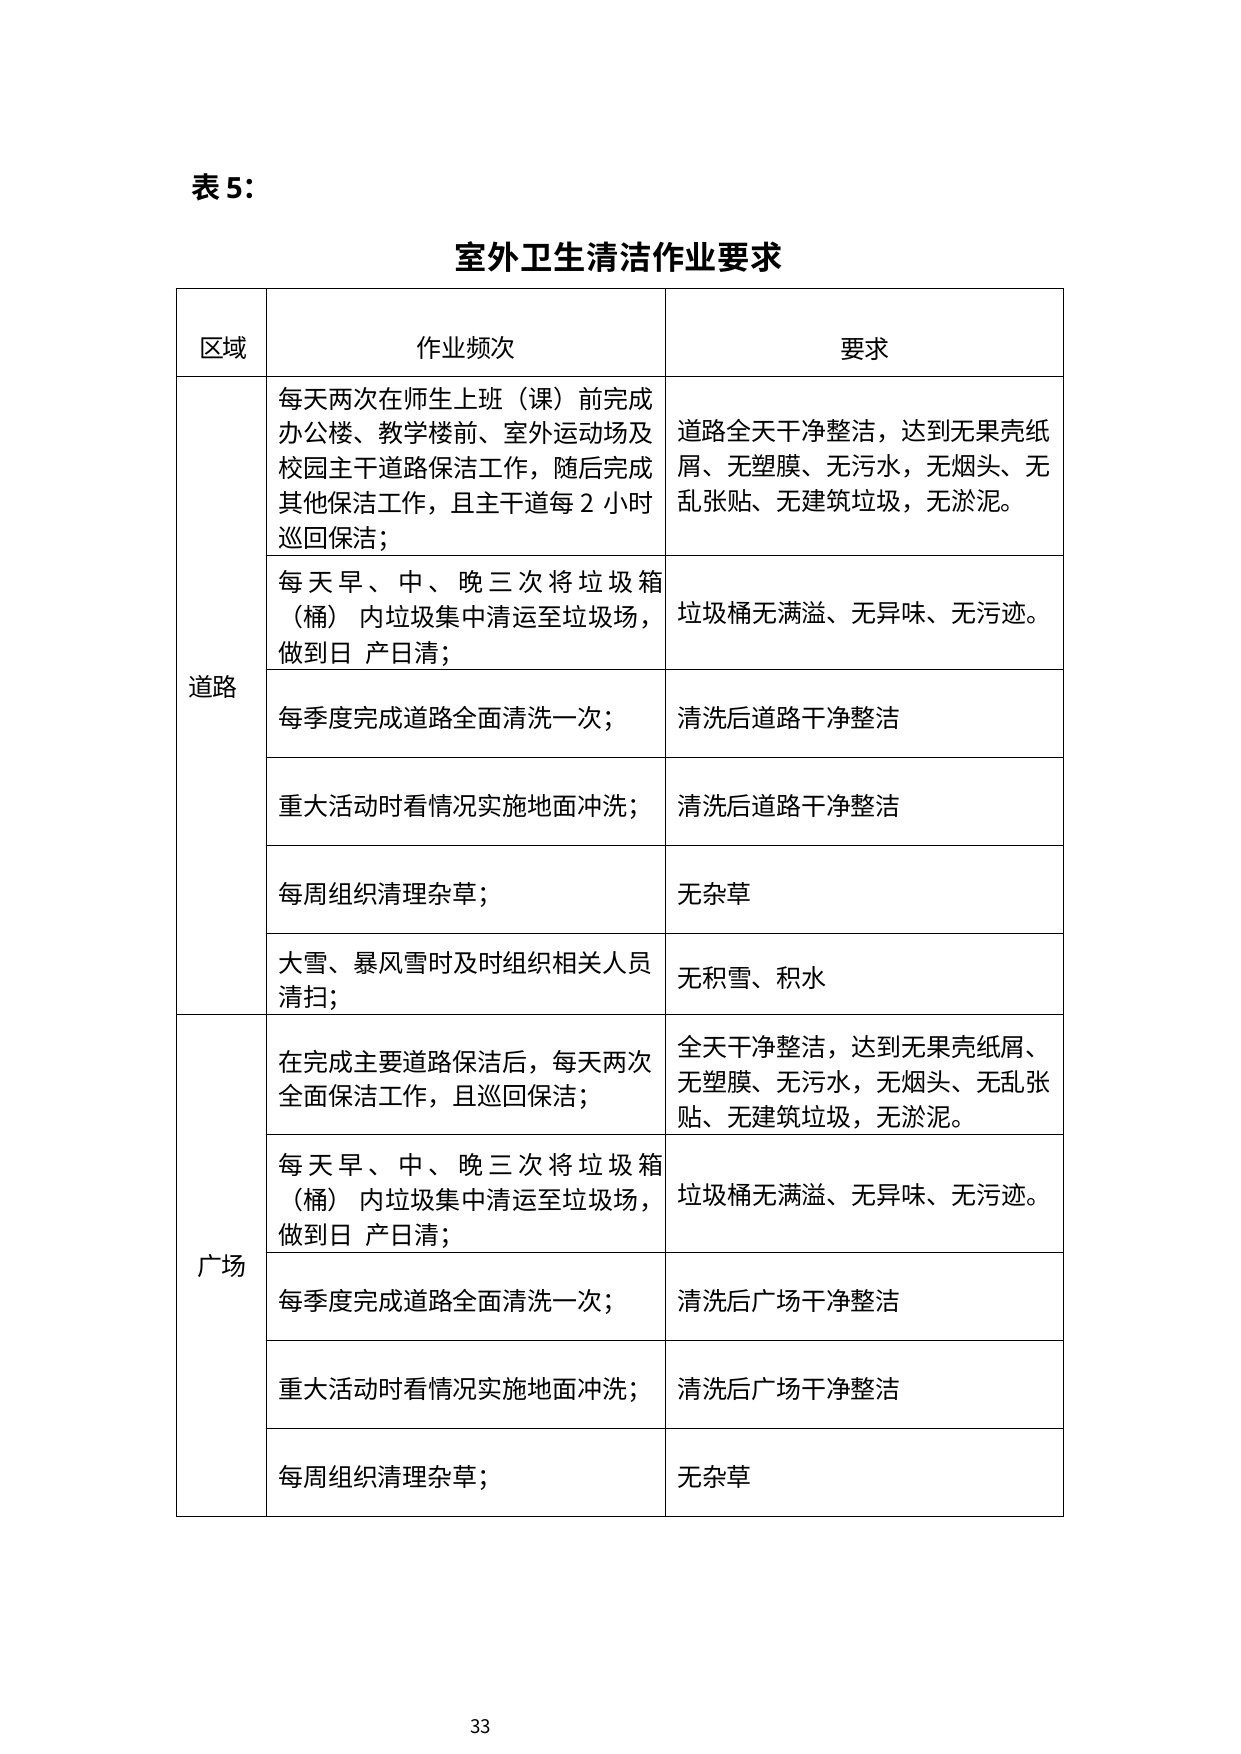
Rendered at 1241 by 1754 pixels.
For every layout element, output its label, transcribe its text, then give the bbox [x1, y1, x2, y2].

table_cell 每周组织清理杂草； [267, 1429, 665, 1516]
table_cell 无杂草 [666, 846, 1063, 933]
table_cell 清洗后广场干净整洁 [666, 1341, 1063, 1428]
table_cell 道路全天干净整洁，达到无果壳纸 屑、无塑膜、无污水，无烟头、无 乱张贴、无建筑垃圾，无淤泥。 [666, 377, 1063, 555]
table_cell 重大活动时看情况实施地面冲洗； [267, 1341, 665, 1428]
table_cell 在完成主要道路保洁后，每天两次 全面保洁工作，且巡回保洁； [267, 1015, 665, 1134]
table_cell 每季度完成道路全面清洗一次； [267, 670, 665, 757]
table_cell 每周组织清理杂草； [267, 846, 665, 933]
table_cell 每季度完成道路全面清洗一次； [267, 1253, 665, 1340]
table_cell 每天早、中、晚三次将垃圾箱（桶） 内垃圾集中清运至垃圾场，做到日 产日清； [267, 1135, 665, 1252]
table_cell 每天两次在师生上班（课）前完成 办公楼、教学楼前、室外运动场及 校园主干道路保洁工作，随后完成 其他保洁工作，且主干道每 2 小时 巡回保洁； [267, 377, 665, 555]
table_cell 无积雪、积水 [666, 934, 1063, 1013]
table_cell 清洗后道路干净整洁 [666, 670, 1063, 757]
table_cell 清洗后广场干净整洁 [666, 1253, 1063, 1340]
table_cell 重大活动时看情况实施地面冲洗； [267, 758, 665, 845]
table_header 区域 [177, 289, 266, 376]
table_cell 无杂草 [666, 1429, 1063, 1516]
table_cell 全天干净整洁，达到无果壳纸屑、 无塑膜、无污水，无烟头、无乱张 贴、无建筑垃圾，无淤泥。 [666, 1015, 1063, 1134]
table_header 要求 [666, 289, 1063, 376]
text 室外卫生清洁作业要求 [454, 235, 1064, 278]
table_cell 道路 [177, 377, 266, 1013]
table_cell 广场 [177, 1015, 266, 1516]
table_cell 清洗后道路干净整洁 [666, 758, 1063, 845]
table_header 作业频次 [267, 289, 665, 376]
table_cell 大雪、暴风雪时及时组织相关人员 清扫； [267, 934, 665, 1013]
table_cell 每天早、中、晚三次将垃圾箱（桶） 内垃圾集中清运至垃圾场，做到日 产日清； [267, 556, 665, 669]
table_cell 垃圾桶无满溢、无异味、无污迹。 [666, 1135, 1063, 1252]
table_cell 垃圾桶无满溢、无异味、无污迹。 [666, 556, 1063, 669]
text 表5： [191, 168, 1064, 206]
